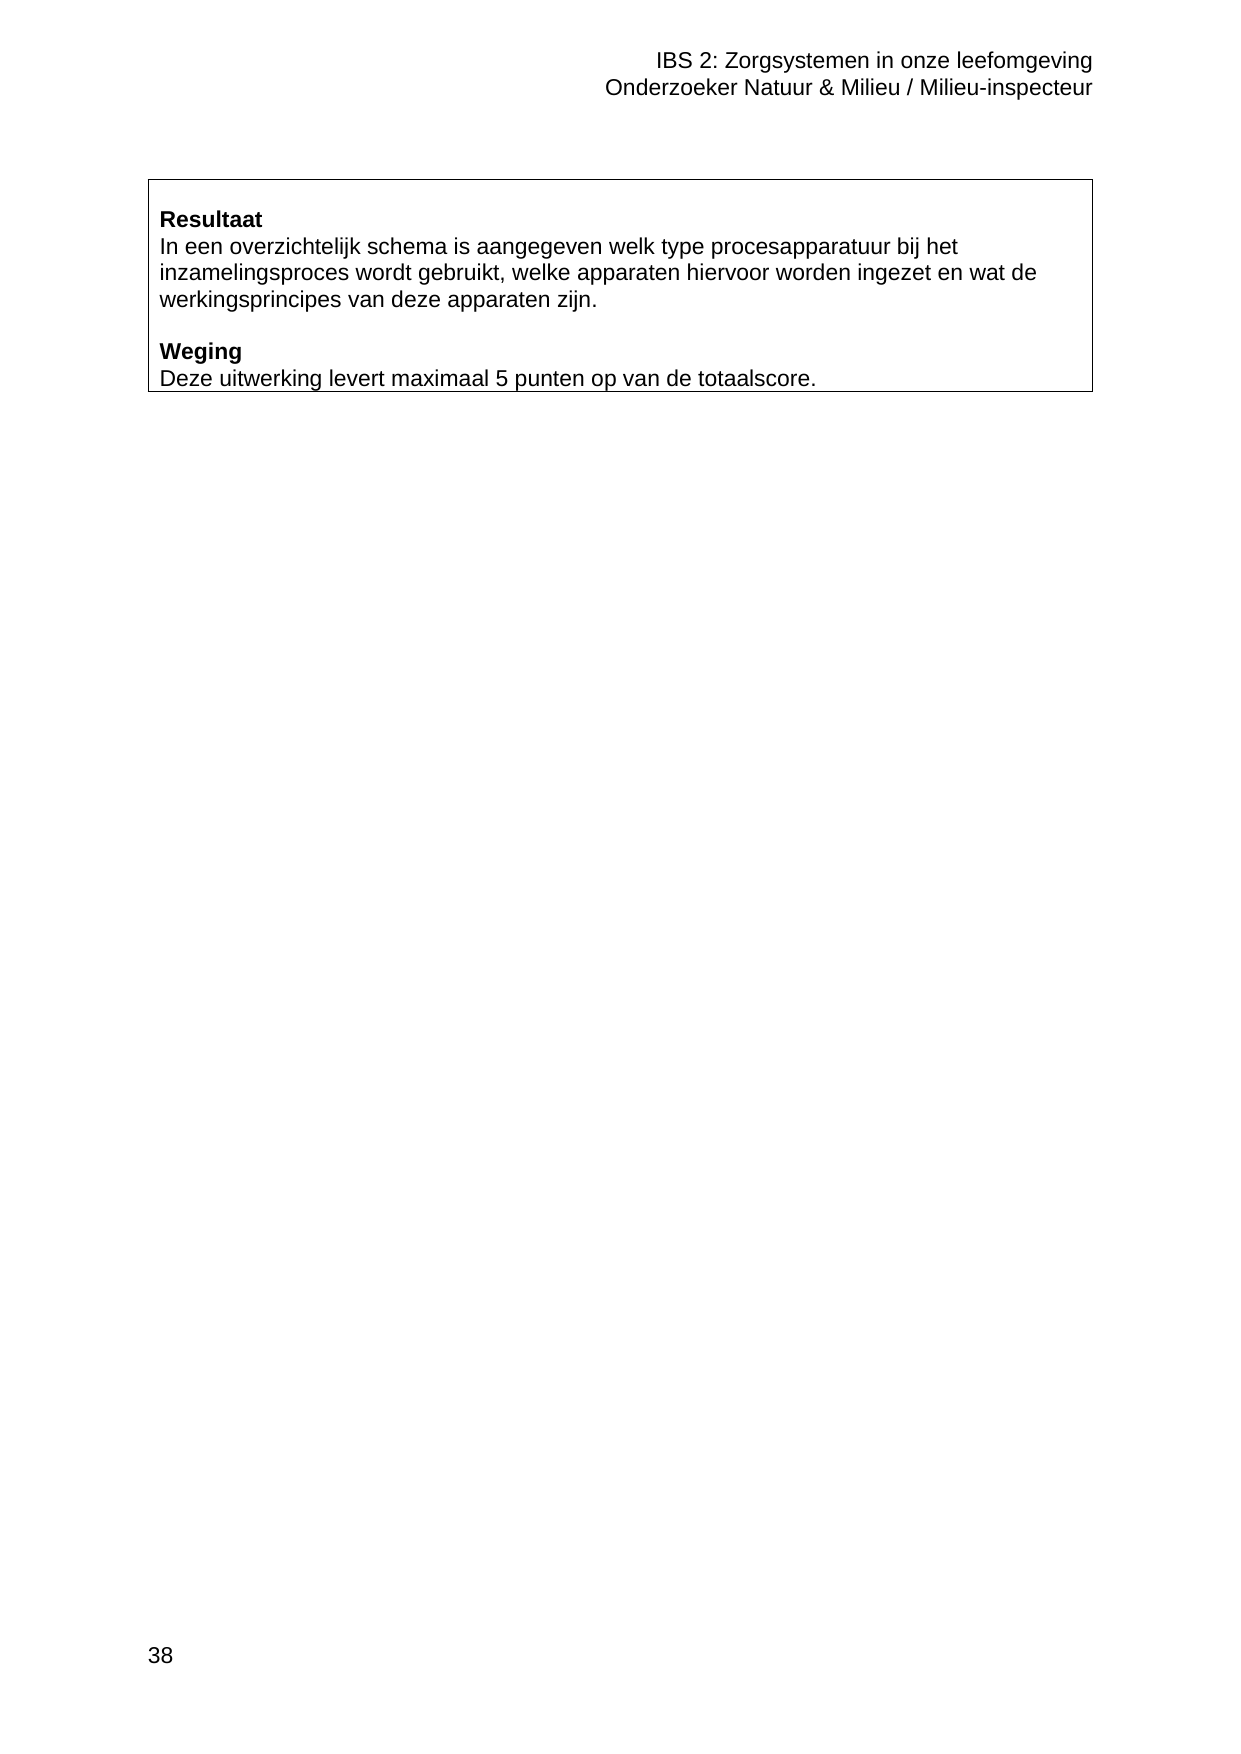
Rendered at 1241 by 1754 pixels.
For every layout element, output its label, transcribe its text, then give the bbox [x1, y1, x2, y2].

table_header Resultaat In een overzichtelijk schema is aangegeven welk type procesapparatuur bij het inzamelingsproces wordt gebruikt, welke apparaten hiervoor worden ingezet en wat de werkingsprincipes van deze apparaten zijn. Weging Deze uitwerking levert maximaal 5 punten op van de totaalscore. [149, 180, 1092, 391]
